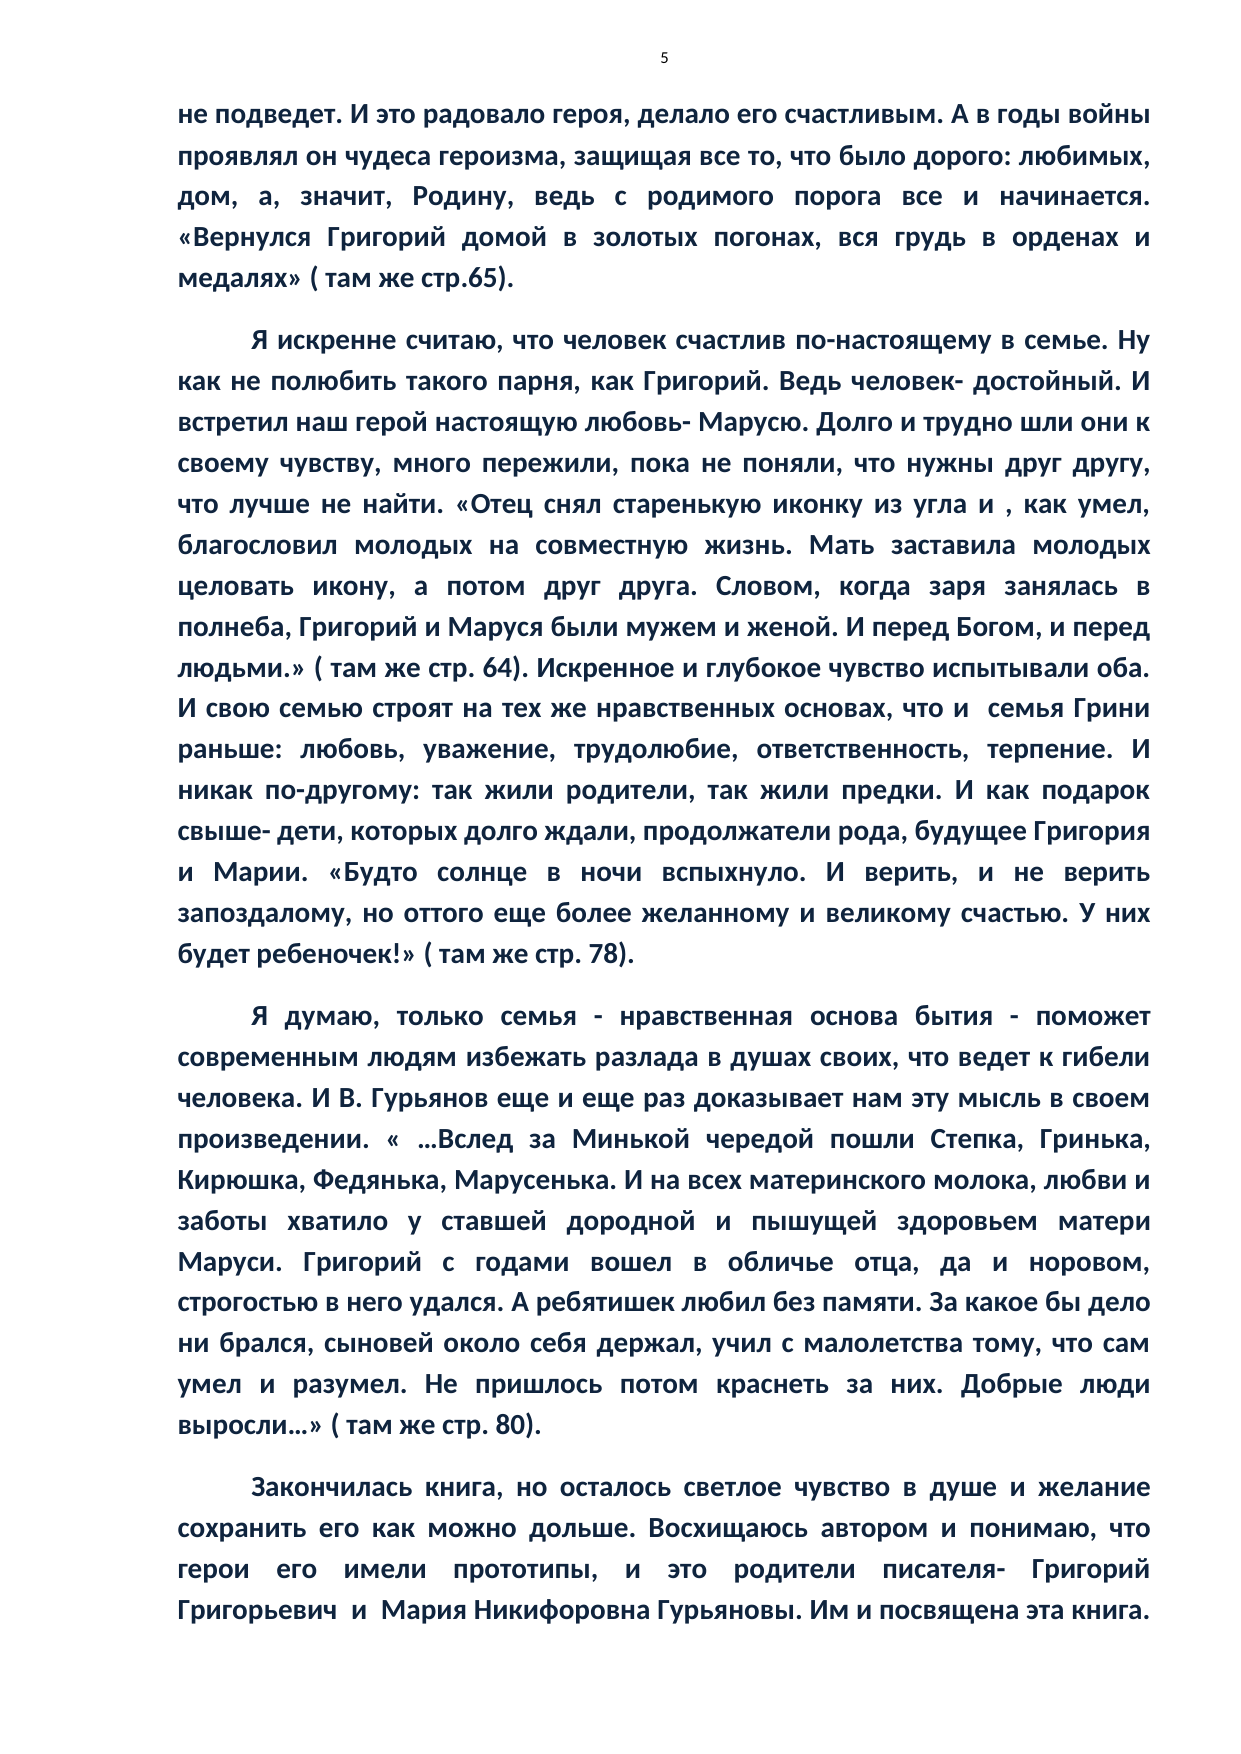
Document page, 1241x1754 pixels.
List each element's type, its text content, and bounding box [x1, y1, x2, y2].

text Я думаю, только семья - нравственная основа бытия - поможет современным людям избежать разлада в душах своих, что ведет к гибели человека. И В. Гурьянов еще и еще раз доказывает нам эту мысль в своем произведении. « …Вслед за Минькой чередой пошли Степка, Гринька, Кирюшка, Федянька, Марусенька. И на всех материнского молока, любви и заботы хватило у ставшей дородной и пышущей здоровьем матери Маруси. Григорий с годами вошел в обличье отца, да и норовом, строгостью в него удался. А ребятишек любил без памяти. За какое бы дело ни брался, сыновей около себя держал, учил с малолетства тому, что сам умел и разумел. Не пришлось потом краснеть за них. Добрые люди выросли…» ( там же стр. 80). [177, 997, 1152, 1442]
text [177, 96, 1152, 295]
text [177, 1468, 1152, 1627]
text Я искренне считаю, что человек счастлив по-настоящему в семье. Ну как не полюбить такого парня, как Григорий. Ведь человек- достойный. И встретил наш герой настоящую любовь- Марусю. Долго и трудно шли они к своему чувству, много пережили, пока не поняли, что нужны друг другу, что лучше не найти. «Отец снял старенькую иконку из угла и , как умел, благословил молодых на совместную жизнь. Мать заставила молодых целовать икону, а потом друг друга. Словом, когда заря занялась в полнеба, Григорий и Маруся были мужем и женой. И перед Богом, и перед людьми.» ( там же стр. 64). Искренное и глубокое чувство испытывали оба. И свою семью строят на тех же нравственных основах, что и семья Грини раньше: любовь, уважение, трудолюбие, ответственность, терпение. И никак по-другому: так жили родители, так жили предки. И как подарок свыше- дети, которых долго ждали, продолжатели рода, будущее Григория и Марии. «Будто солнце в ночи вспыхнуло. И верить, и не верить запоздалому, но оттого еще более желанному и великому счастью. У них будет ребеночек!» ( там же стр. 78). [177, 321, 1152, 971]
